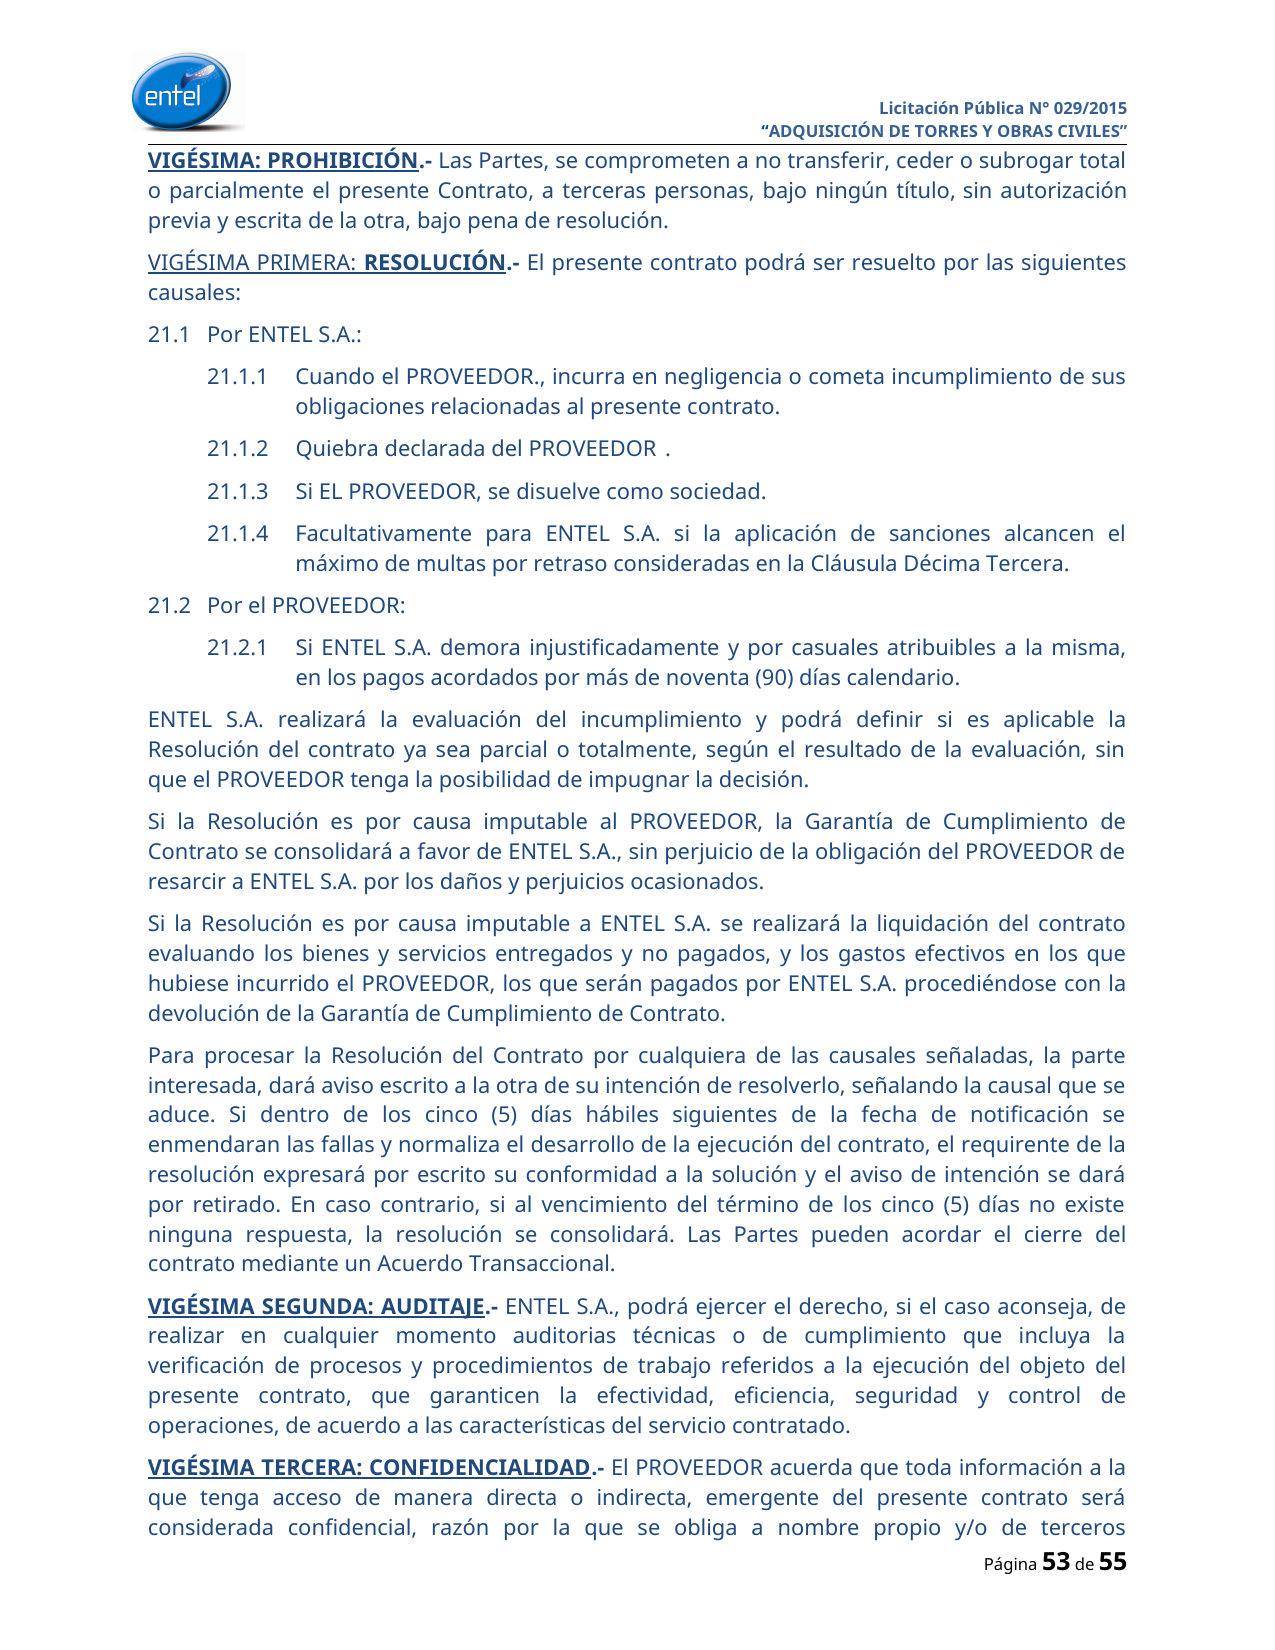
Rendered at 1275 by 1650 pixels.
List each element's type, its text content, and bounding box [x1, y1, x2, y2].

text Si la Resolución es por causa imputable al PROVEEDOR, la Garantía de Cumplimiento de Contrato se consolidará a favor de ENTEL S.A., sin perjuicio de la obligación del PROVEEDOR de resarcir a ENTEL S.A. por los daños y perjuicios ocasionados. [148, 806, 1127, 896]
text 21.2 Por el PROVEEDOR: [148, 590, 1127, 620]
text 21.1 Por ENTEL S.A.: [148, 319, 1127, 349]
text 21.1.4 Facultativamente para ENTEL S.A. si la aplicación de sanciones alcancen el máximo de multas por retraso consideradas en la Cláusula Décima Tercera. [207, 518, 1127, 578]
text 21.1.1 Cuando el PROVEEDOR., incurra en negligencia o cometa incumplimiento de sus obligaciones relacionadas al presente contrato. [207, 361, 1127, 421]
text VIGÉSIMA PRIMERA: RESOLUCIÓN.- El presente contrato podrá ser resuelto por las siguientes causales: [148, 247, 1127, 307]
text VIGÉSIMA SEGUNDA: AUDITAJE.- ENTEL S.A., podrá ejercer el derecho, si el caso aconseja, de realizar en cualquier momento auditorias técnicas o de cumplimiento que incluya la verificación de procesos y procedimientos de trabajo referidos a la ejecución del objeto del presente contrato, que garanticen la efectividad, eficiencia, seguridad y control de operaciones, de acuerdo a las características del servicio contratado. [148, 1291, 1127, 1440]
text 21.2.1 Si ENTEL S.A. demora injustificadamente y por casuales atribuibles a la misma, en los pagos acordados por más de noventa (90) días calendario. [207, 632, 1127, 692]
text 21.1.3 Si EL PROVEEDOR, se disuelve como sociedad. [148, 476, 1127, 506]
text Para procesar la Resolución del Contrato por cualquiera de las causales señaladas, la parte interesada, dará aviso escrito a la otra de su intención de resolverlo, señalando la causal que se aduce. Si dentro de los cinco (5) días hábiles siguientes de la fecha de notificación se enmendaran las fallas y normaliza el desarrollo de la ejecución del contrato, el requirente de la resolución expresará por escrito su conformidad a la solución y el aviso de intención se dará por retirado. En caso contrario, si al vencimiento del término de los cinco (5) días no existe ninguna respuesta, la resolución se consolidará. Las Partes pueden acordar el cierre del contrato mediante un Acuerdo Transaccional. [148, 1040, 1127, 1278]
picture [131, 51, 246, 132]
text ENTEL S.A. realizará la evaluación del incumplimiento y podrá definir si es aplicable la Resolución del contrato ya sea parcial o totalmente, según el resultado de la evaluación, sin que el PROVEEDOR tenga la posibilidad de impugnar la decisión. [148, 704, 1127, 794]
text Si la Resolución es por causa imputable a ENTEL S.A. se realizará la liquidación del contrato evaluando los bienes y servicios entregados y no pagados, y los gastos efectivos en los que hubiese incurrido el PROVEEDOR, los que serán pagados por ENTEL S.A. procediéndose con la devolución de la Garantía de Cumplimiento de Contrato. [148, 908, 1127, 1027]
text VIGÉSIMA: PROHIBICIÓN.- Las Partes, se comprometen a no transferir, ceder o subrogar total o parcialmente el presente Contrato, a terceras personas, bajo ningún título, sin autorización previa y escrita de la otra, bajo pena de resolución. [148, 145, 1127, 234]
text 21.1.2 Quiebra declarada del PROVEEDOR . [148, 433, 1127, 463]
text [148, 1452, 1127, 1542]
